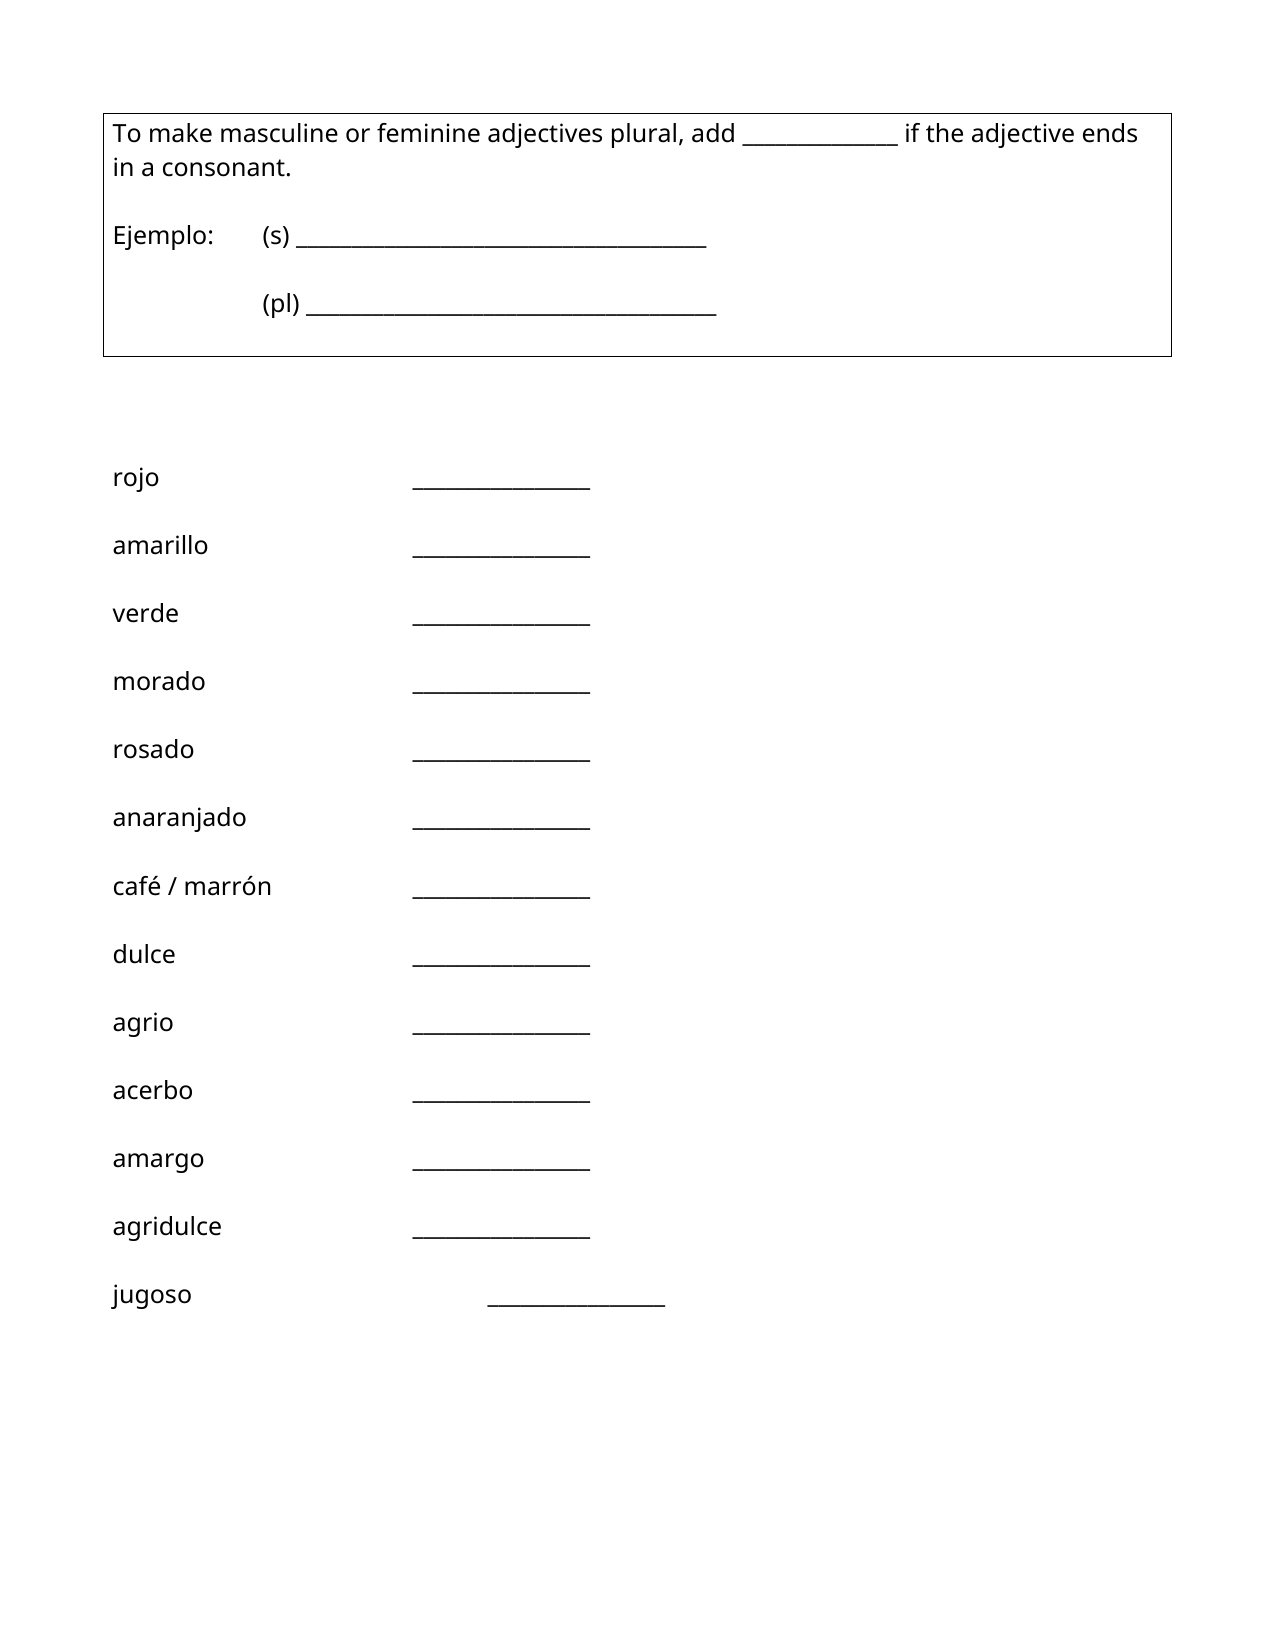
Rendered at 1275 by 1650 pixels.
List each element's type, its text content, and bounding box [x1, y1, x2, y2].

text agridulce ________________ [112, 1209, 1162, 1243]
text acerbo ________________ [112, 1072, 1162, 1107]
text amargo ________________ [112, 1141, 1162, 1175]
text To make masculine or feminine adjectives plural, add ______________ if the adjective ends in a consonant. [104, 114, 1171, 184]
text rojo ________________ [112, 459, 1162, 493]
text verde ________________ [112, 596, 1162, 630]
text dulce ________________ [112, 936, 1162, 970]
text agrio ________________ [112, 1004, 1162, 1038]
text (pl) _____________________________________ [112, 286, 1162, 320]
text jugoso ________________ [112, 1277, 1162, 1311]
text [112, 218, 1162, 252]
text café / marrón ________________ [112, 868, 1162, 902]
text morado ________________ [112, 664, 1162, 698]
text amarillo ________________ [112, 527, 1162, 562]
text rosado ________________ [112, 732, 1162, 766]
text anaranjado ________________ [112, 800, 1162, 834]
